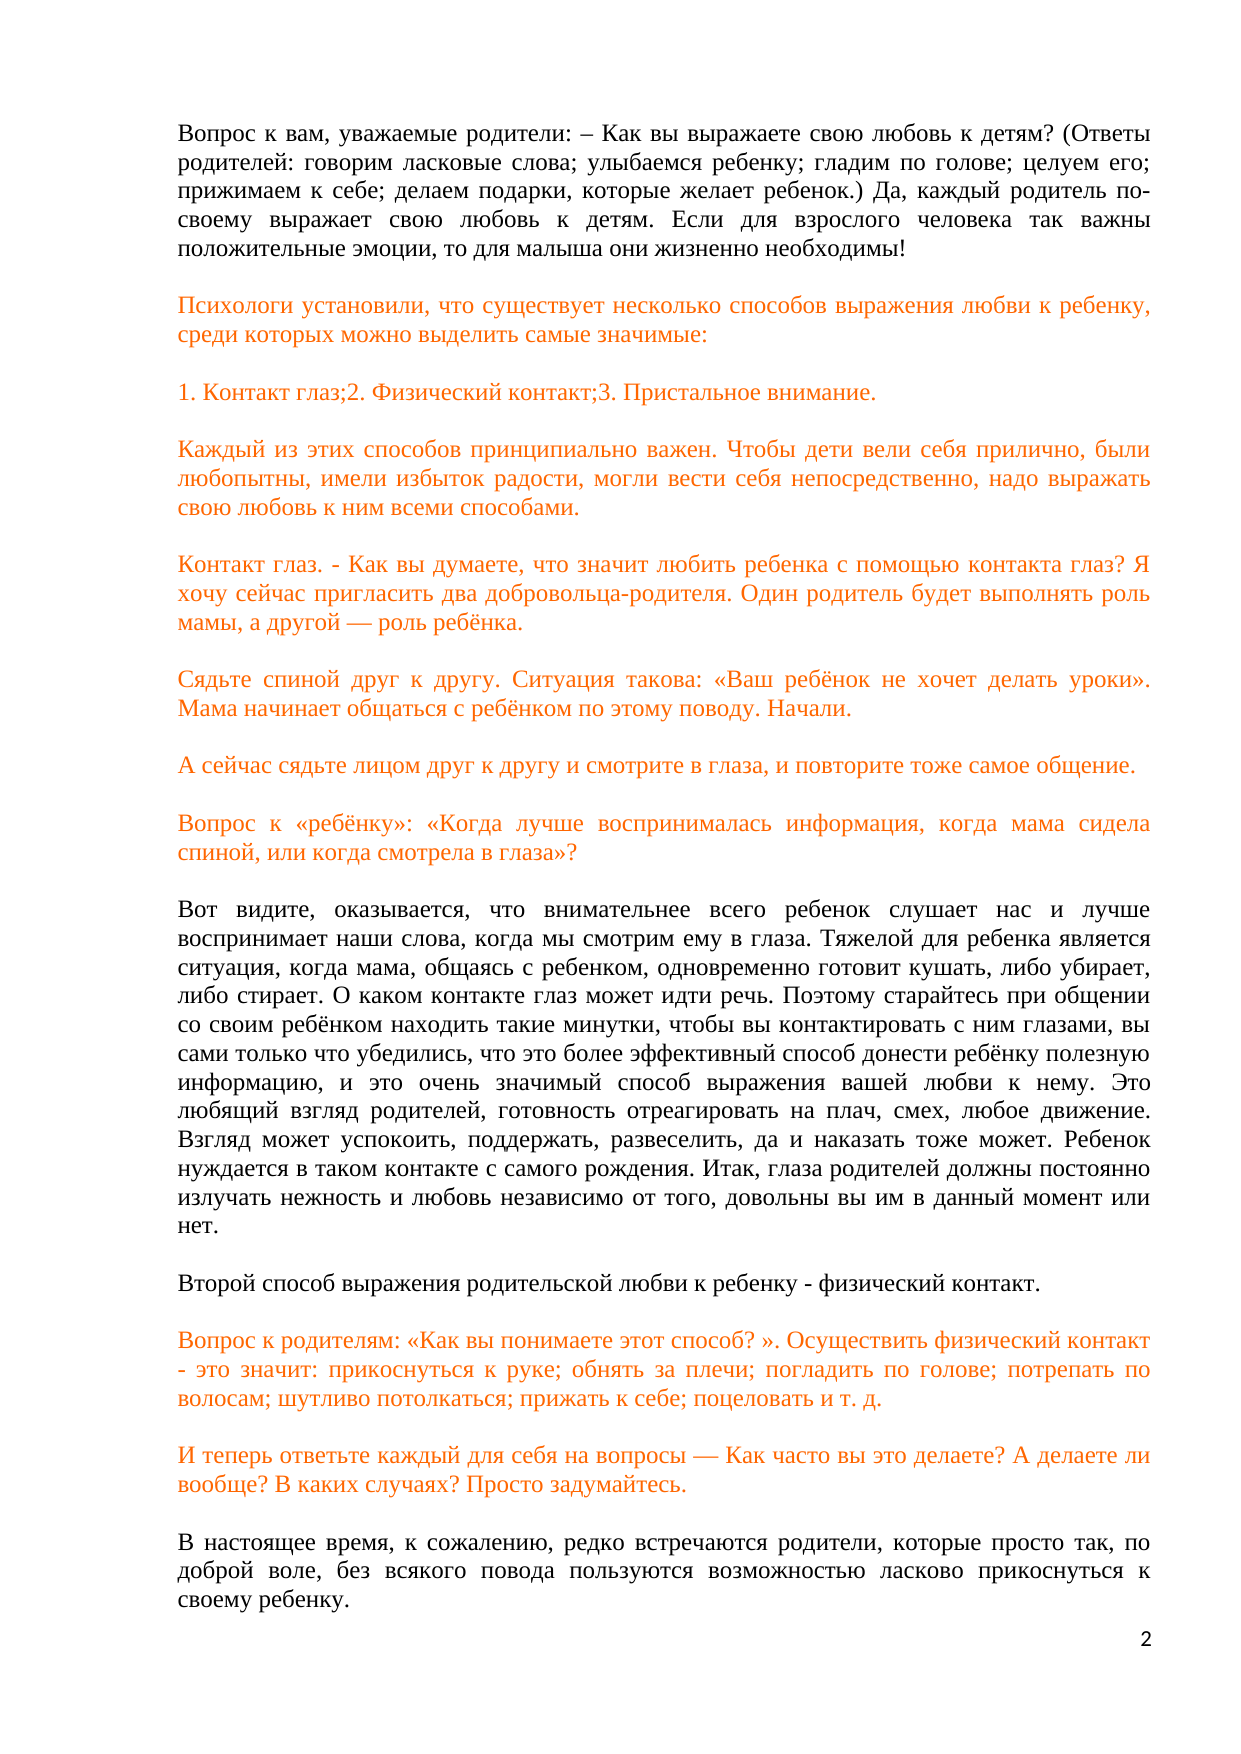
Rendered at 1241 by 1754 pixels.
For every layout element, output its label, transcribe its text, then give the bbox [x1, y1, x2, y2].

text И теперь ответьте каждый для себя на вопросы — Как часто вы это делаете? А делаете ли вообще? В каких случаях? Просто задумайтесь. [177, 1441, 1152, 1498]
text Вопрос к вам, уважаемые родители: – Как вы выражаете свою любовь к детям? (Ответы родителей: говорим ласковые слова; улыбаемся ребенку; гладим по голове; целуем его; прижимаем к себе; делаем подарки, которые желает ребенок.) Да, каждый родитель по-своему выражает свою любовь к детям. Если для взрослого человека так важны положительные эмоции, то для малыша они жизненно необходимы! [177, 118, 1152, 262]
text Психологи установили, что существует несколько способов выражения любви к ребенку, среди которых можно выделить самые значимые: [177, 291, 1152, 348]
text 1. Контакт глаз;2. Физический контакт;3. Пристальное внимание. [177, 377, 1152, 406]
text В настоящее время, к сожалению, редко встречаются родители, которые просто так, по доброй воле, без всякого повода пользуются возможностью ласково прикоснуться к своему ребенку. [177, 1527, 1152, 1613]
text А сейчас сядьте лицом друг к другу и смотрите в глаза, и повторите тоже самое общение. [177, 751, 1152, 779]
text Вопрос к родителям: «Как вы понимаете этот способ? ». Осуществить физический контакт - это значит: прикоснуться к руке; обнять за плечи; погладить по голове; потрепать по волосам; шутливо потолкаться; прижать к себе; поцеловать и т. д. [177, 1326, 1152, 1412]
text Вопрос к «ребёнку»: «Когда лучше воспринималась информация, когда мама сидела спиной, или когда смотрела в глаза»? [177, 808, 1152, 866]
text Контакт глаз. - Как вы думаете, что значит любить ребенка с помощью контакта глаз? Я хочу сейчас пригласить два добровольца-родителя. Один родитель будет выполнять роль мамы, а другой — роль ребёнка. [177, 549, 1152, 636]
text Сядьте спиной друг к другу. Ситуация такова: «Ваш ребёнок не хочет делать уроки». Мама начинает общаться с ребёнком по этому поводу. Начали. [177, 664, 1152, 722]
text Второй способ выражения родительской любви к ребенку - физический контакт. [177, 1268, 1152, 1297]
text Вот видите, оказывается, что внимательнее всего ребенок слушает нас и лучше воспринимает наши слова, когда мы смотрим ему в глаза. Тяжелой для ребенка является ситуация, когда мама, общаясь с ребенком, одновременно готовит кушать, либо убирает, либо стирает. О каком контакте глаз может идти речь. Поэтому старайтесь при общении со своим ребёнком находить такие минутки, чтобы вы контактировать с ним глазами, вы сами только что убедились, что это более эффективный способ донести ребёнку полезную информацию, и это очень значимый способ выражения вашей любви к нему. Это любящий взгляд родителей, готовность отреагировать на плач, смех, любое движение. Взгляд может успокоить, поддержать, развеселить, да и наказать тоже может. Ребенок нуждается в таком контакте с самого рождения. Итак, глаза родителей должны постоянно излучать нежность и любовь независимо от того, довольны вы им в данный момент или нет. [177, 894, 1152, 1239]
text Каждый из этих способов принципиально важен. Чтобы дети вели себя прилично, были любопытны, имели избыток радости, могли вести себя непосредственно, надо выражать свою любовь к ним всеми способами. [177, 434, 1152, 521]
